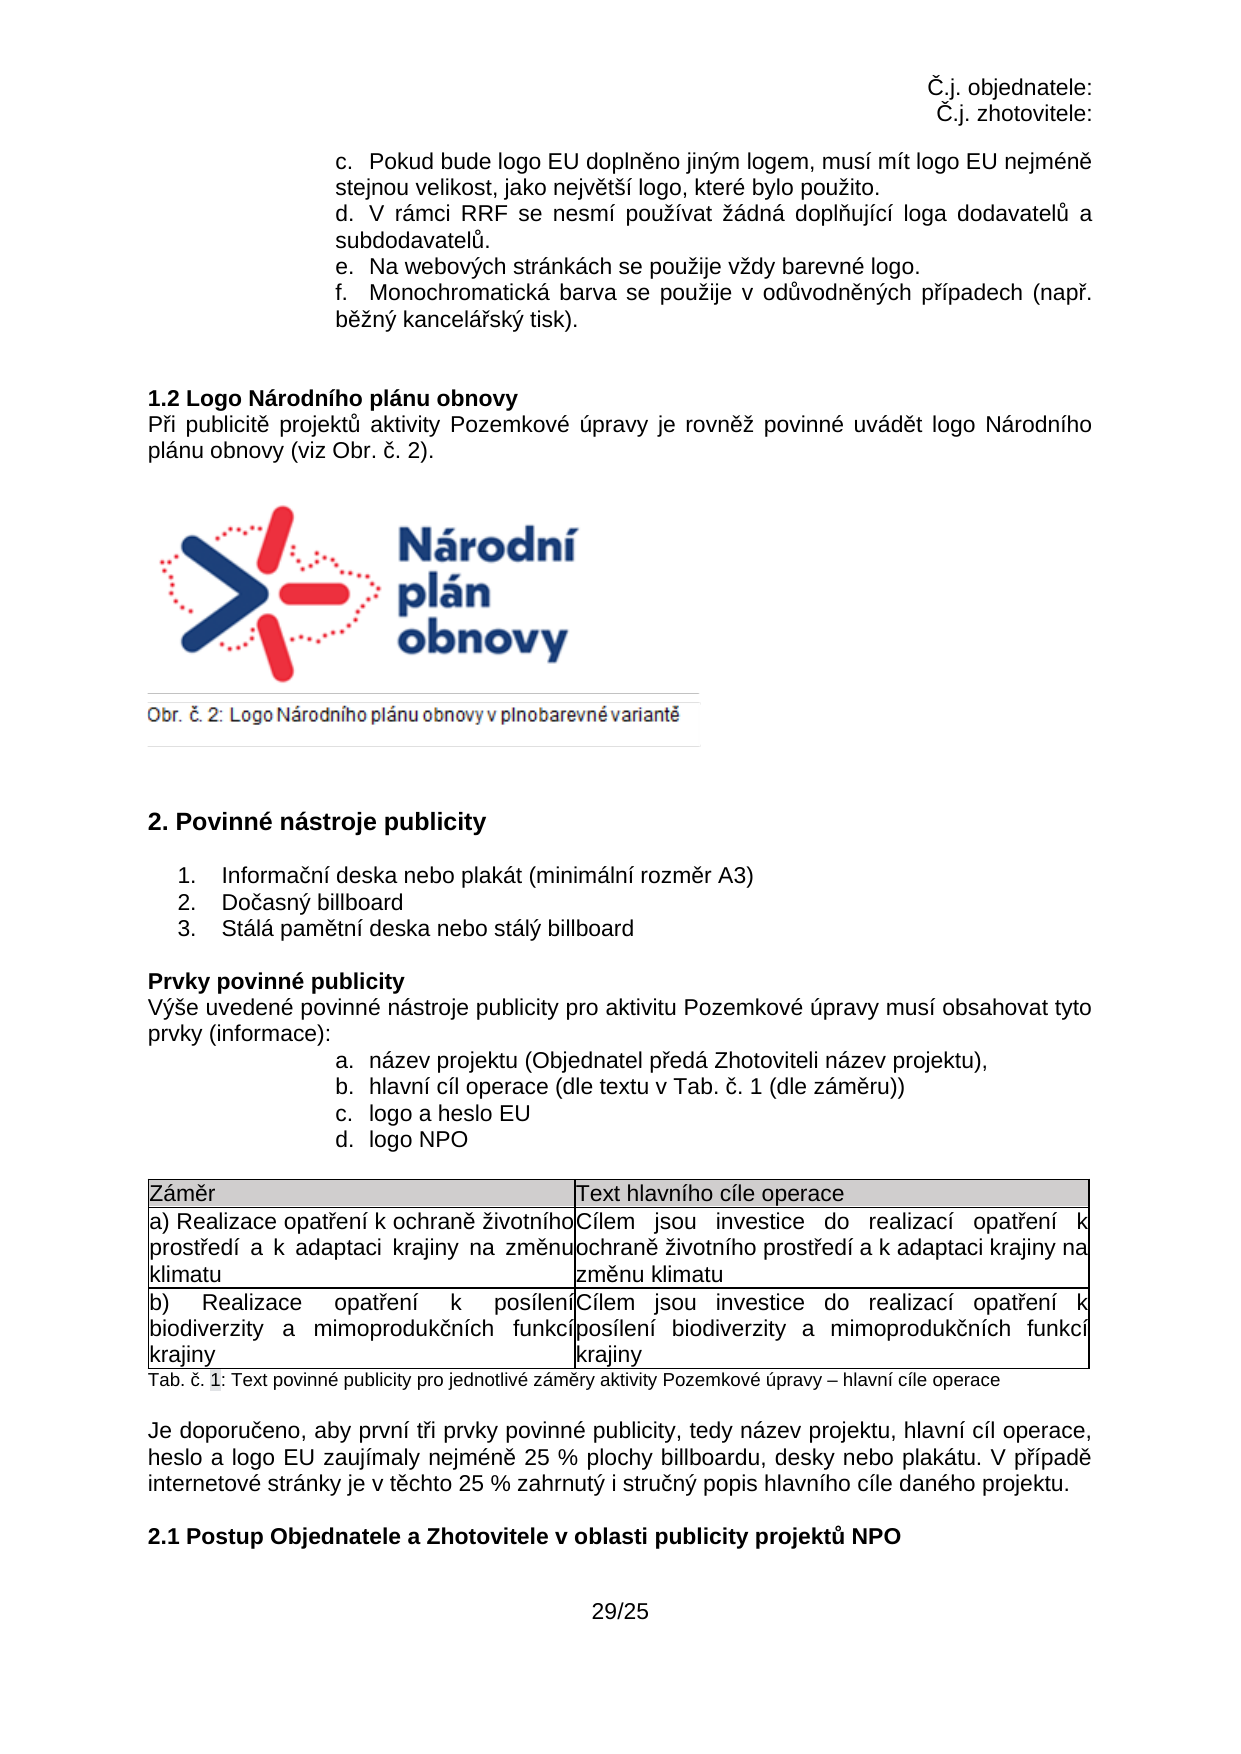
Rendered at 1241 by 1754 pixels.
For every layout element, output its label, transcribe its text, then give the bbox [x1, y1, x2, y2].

table_cell Cílem jsou investice do realizací opatření k posílení biodiverzity a mimoprodukčních funkcí krajiny [576, 1289, 1088, 1368]
text Tab. č. 1: Text povinné publicity pro jednotlivé záměry aktivity Pozemkové úpravy – hlavní cíle operace [221, 1369, 1093, 1391]
list Stálá pamětní deska nebo stálý billboard [177, 915, 1093, 941]
list Pokud bude logo EU doplněno jiným logem, musí mít logo EU nejméně stejnou velikost, jako největší logo, které bylo použito. [335, 148, 1093, 200]
text Prvky povinné publicity [148, 968, 1093, 994]
table_header Text hlavního cíle operace [576, 1180, 1088, 1206]
table_cell Cílem jsou investice do realizací opatření k ochraně životního prostředí a k adaptaci krajiny na změnu klimatu [576, 1208, 1088, 1287]
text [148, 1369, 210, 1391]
table_cell b) Realizace opatření k posílení biodiverzity a mimoprodukčních funkcí krajiny [149, 1289, 574, 1368]
list Dočasný billboard [177, 889, 1093, 915]
list logo a heslo EU [335, 1099, 1093, 1126]
text 1.2 Logo Národního plánu obnovy [148, 385, 1093, 411]
picture [147, 490, 704, 750]
list Informační deska nebo plakát (minimální rozměr A3) [177, 862, 1093, 889]
list V rámci RRF se nesmí používat žádná doplňující loga dodavatelů a subdodavatelů. [335, 200, 1093, 253]
list hlavní cíl operace (dle textu v Tab. č. 1 (dle záměru)) [335, 1073, 1093, 1099]
list Monochromatická barva se použije v odůvodněných případech (např. běžný kancelářský tisk). [335, 279, 1093, 332]
list název projektu (Objednatel předá Zhotoviteli název projektu), [335, 1047, 1093, 1073]
list Na webových stránkách se použije vždy barevné logo. [335, 253, 1093, 279]
table_header Záměr [149, 1180, 574, 1206]
text 2.1 Postup Objednatele a Zhotovitele v oblasti publicity projektů NPO [148, 1523, 1093, 1549]
text Je doporučeno, aby první tři prvky povinné publicity, tedy název projektu, hlavní cíl operace, heslo a logo EU zaujímaly nejméně 25 % plochy billboardu, desky nebo plakátu. V případě internetové stránky je v těchto 25 % zahrnutý i stručný popis hlavního cíle daného projektu. [148, 1417, 1093, 1496]
text Při publicitě projektů aktivity Pozemkové úpravy je rovněž povinné uvádět logo Národního plánu obnovy (viz Obr. č. 2). [148, 411, 1093, 464]
text 2. Povinné nástroje publicity [148, 807, 1093, 836]
list logo NPO [335, 1126, 1093, 1152]
table_cell a) Realizace opatření k ochraně životního prostředí a k adaptaci krajiny na změnu klimatu [149, 1208, 574, 1287]
text Výše uvedené povinné nástroje publicity pro aktivitu Pozemkové úpravy musí obsahovat tyto prvky (informace): [148, 994, 1093, 1047]
